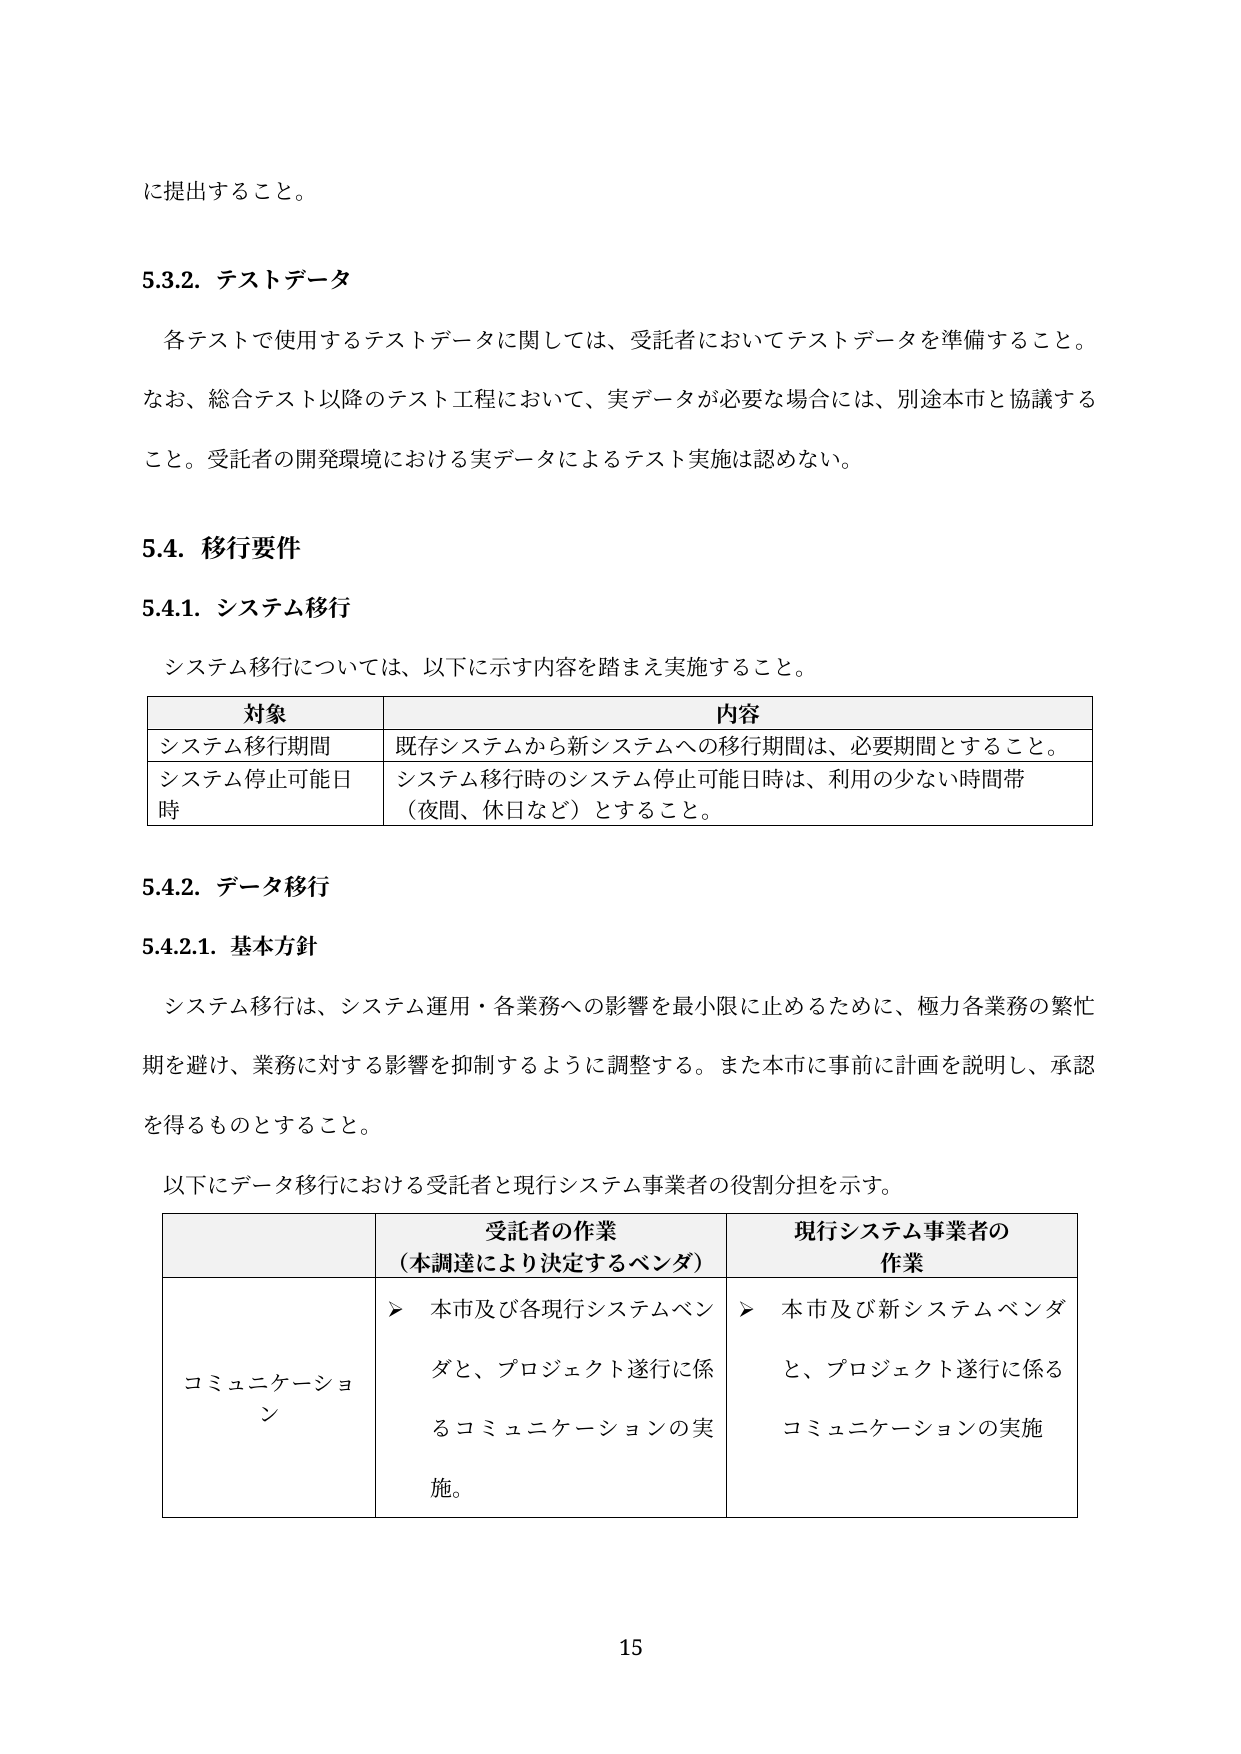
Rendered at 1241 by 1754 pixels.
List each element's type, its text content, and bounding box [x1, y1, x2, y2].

text 各テストで使用するテストデータに関しては、受託者においてテストデータを準備すること。なお、総合テスト以降のテスト工程において、実データが必要な場合には、別途本市と協議すること。受託者の開発環境における実データによるテスト実施は認めない。 [142, 309, 1098, 487]
table_header 対象 [148, 697, 383, 728]
subtitle データ移行 [142, 856, 1098, 915]
table_cell 本市及び各現行システムベンダと、プロジェクト遂行に係るコミュニケーションの実施。 [376, 1278, 726, 1517]
table_header 内容 [384, 697, 1092, 728]
table_cell システム移行時のシステム停止可能日時は、利用の少ない時間帯 （夜間、休日など）とすること。 [384, 762, 1092, 825]
table_cell コミュニケーション [163, 1278, 375, 1517]
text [142, 160, 1098, 219]
text システム移行は、システム運用・各業務への影響を最小限に止めるために、極力各業務の繁忙期を避け、業務に対する影響を抑制するように調整する。また本市に事前に計画を説明し、承認を得るものとすること。 [142, 975, 1098, 1154]
table_cell 既存システムから新システムへの移行期間は、必要期間とすること。 [384, 730, 1092, 761]
text 以下にデータ移行における受託者と現行システム事業者の役割分担を示す。 [142, 1154, 1098, 1213]
table_header [163, 1214, 375, 1277]
subtitle 移行要件 [142, 517, 1098, 577]
table_header 受託者の作業 （本調達により決定するベンダ） [376, 1214, 726, 1277]
table_cell 本市及び新システムベンダと、プロジェクト遂行に係るコミュニケーションの実施 [727, 1278, 1077, 1517]
subtitle システム移行 [142, 577, 1098, 636]
subtitle 基本方針 [142, 915, 1098, 975]
subtitle テストデータ [142, 249, 1098, 309]
table_header 現行システム事業者の 作業 [727, 1214, 1077, 1277]
table_cell システム移行期間 [148, 730, 383, 761]
table_cell システム停止可能日時 [148, 762, 383, 825]
text システム移行については、以下に示す内容を踏まえ実施すること。 [142, 636, 1098, 696]
